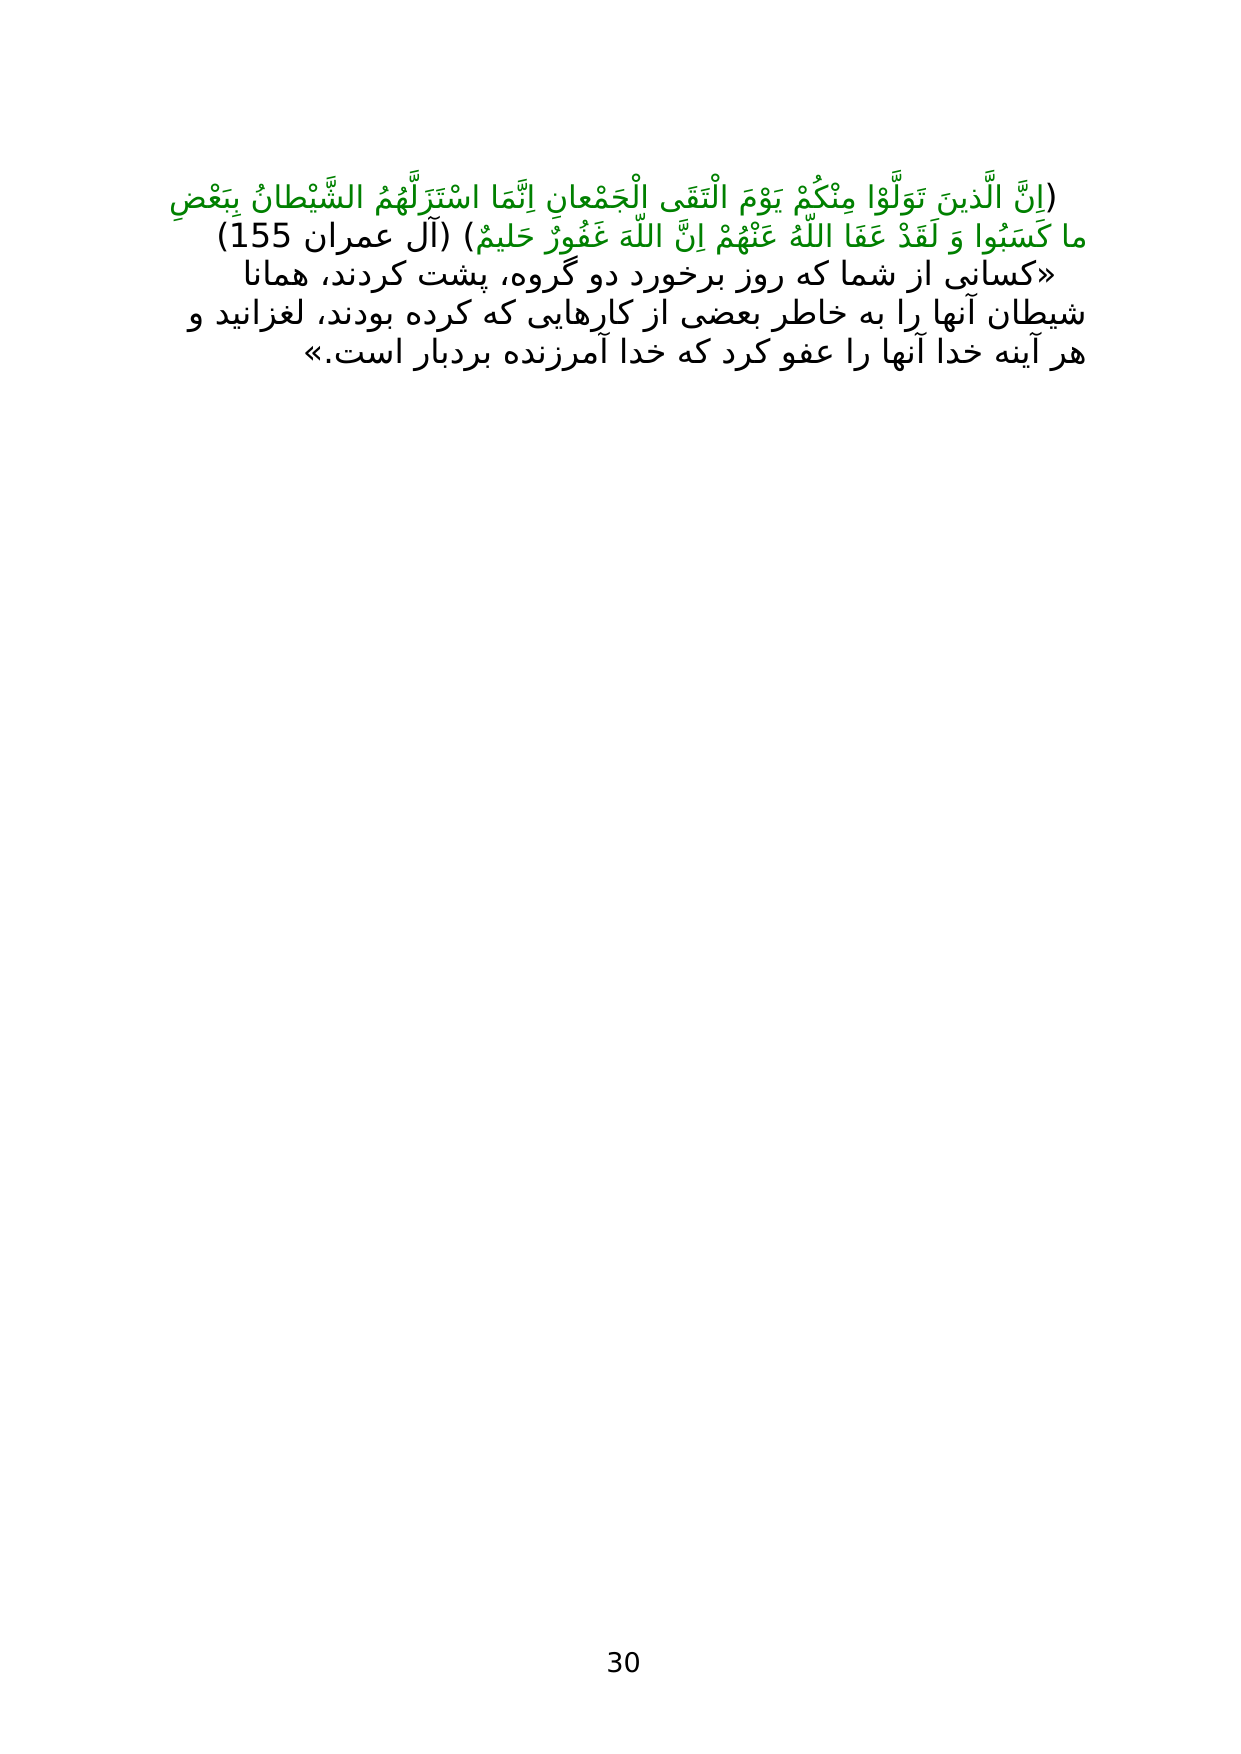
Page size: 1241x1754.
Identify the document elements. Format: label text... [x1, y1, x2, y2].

text «كسانی از شما كه روز برخورد دو گروه، پشت كردند، همانا شيطان آنها را به خاطر بعضی از كارهايی كه كرده بودند، لغزانيد و هر آينه خدا آنها را عفو كرد كه خدا آمرزنده بردبار است.» [159, 255, 1087, 371]
text (اِنَّ الَّذينَ تَوَلَّوْا مِنْكُمْ يَوْمَ الْتَقَی الْجَمْعانِ اِنَّمَا اسْتَزَلَّهُمُ الشَّيْطانُ بِبَعْضِ ما كَسَبُوا وَ لَقَدْ عَفَا اللّهُ عَنْهُمْ اِنَّ اللّهَ غَفُورٌ حَليمٌ) (آل عمران 155) [159, 177, 1087, 255]
